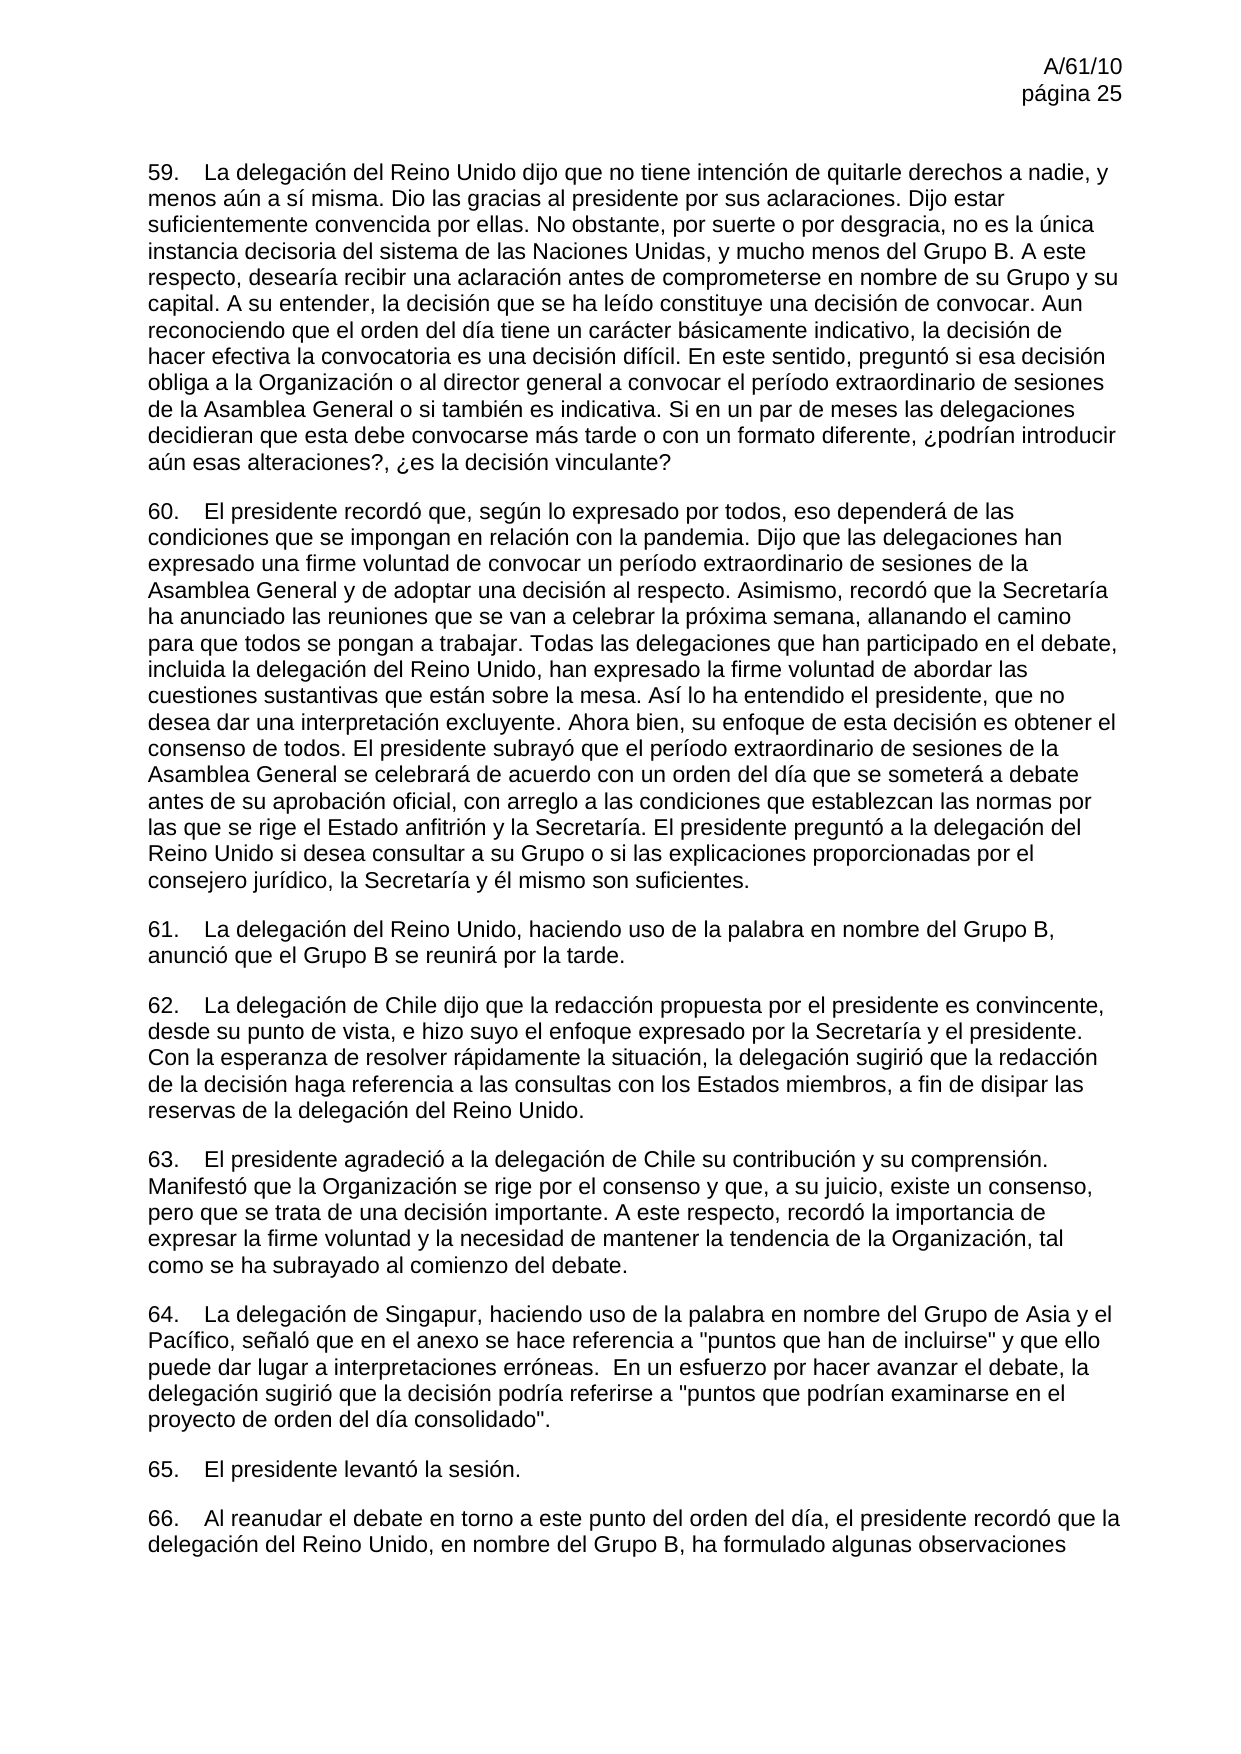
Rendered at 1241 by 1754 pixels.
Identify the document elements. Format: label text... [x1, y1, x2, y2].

list El presidente levantó la sesión. [148, 1456, 1122, 1482]
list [148, 1505, 1122, 1558]
list El presidente recordó que, según lo expresado por todos, eso dependerá de las condiciones que se impongan en relación con la pandemia. Dijo que las delegaciones han expresado una firme voluntad de convocar un período extraordinario de sesiones de la Asamblea General y de adoptar una decisión al respecto. Asimismo, recordó que la Secretaría ha anunciado las reuniones que se van a celebrar la próxima semana, allanando el camino para que todos se pongan a trabajar. Todas las delegaciones que han participado en el debate, incluida la delegación del Reino Unido, han expresado la firme voluntad de abordar las cuestiones sustantivas que están sobre la mesa. Así lo ha entendido el presidente, que no desea dar una interpretación excluyente. Ahora bien, su enfoque de esta decisión es obtener el consenso de todos. El presidente subrayó que el período extraordinario de sesiones de la Asamblea General se celebrará de acuerdo con un orden del día que se someterá a debate antes de su aprobación oficial, con arreglo a las condiciones que establezcan las normas por las que se rige el Estado anfitrión y la Secretaría. El presidente preguntó a la delegación del Reino Unido si desea consultar a su Grupo o si las explicaciones proporcionadas por el consejero jurídico, la Secretaría y él mismo son suficientes. [148, 498, 1122, 893]
list El presidente agradeció a la delegación de Chile su contribución y su comprensión. Manifestó que la Organización se rige por el consenso y que, a su juicio, existe un consenso, pero que se trata de una decisión importante. A este respecto, recordó la importancia de expresar la firme voluntad y la necesidad de mantener la tendencia de la Organización, tal como se ha subrayado al comienzo del debate. [148, 1146, 1122, 1278]
list La delegación del Reino Unido dijo que no tiene intención de quitarle derechos a nadie, y menos aún a sí misma. Dio las gracias al presidente por sus aclaraciones. Dijo estar suficientemente convencida por ellas. No obstante, por suerte o por desgracia, no es la única instancia decisoria del sistema de las Naciones Unidas, y mucho menos del Grupo B. A este respecto, desearía recibir una aclaración antes de comprometerse en nombre de su Grupo y su capital. A su entender, la decisión que se ha leído constituye una decisión de convocar. Aun reconociendo que el orden del día tiene un carácter básicamente indicativo, la decisión de hacer efectiva la convocatoria es una decisión difícil. En este sentido, preguntó si esa decisión obliga a la Organización o al director general a convocar el período extraordinario de sesiones de la Asamblea General o si también es indicativa. Si en un par de meses las delegaciones decidieran que esta debe convocarse más tarde o con un formato diferente, ¿podrían introducir aún esas alteraciones?, ¿es la decisión vinculante? [148, 158, 1122, 475]
list La delegación de Singapur, haciendo uso de la palabra en nombre del Grupo de Asia y el Pacífico, señaló que en el anexo se hace referencia a "puntos que han de incluirse" y que ello puede dar lugar a interpretaciones erróneas. En un esfuerzo por hacer avanzar el debate, la delegación sugirió que la decisión podría referirse a "puntos que podrían examinarse en el proyecto de orden del día consolidado". [148, 1301, 1122, 1433]
list La delegación de Chile dijo que la redacción propuesta por el presidente es convincente, desde su punto de vista, e hizo suyo el enfoque expresado por la Secretaría y el presidente. Con la esperanza de resolver rápidamente la situación, la delegación sugirió que la redacción de la decisión haga referencia a las consultas con los Estados miembros, a fin de disipar las reservas de la delegación del Reino Unido. [148, 992, 1122, 1123]
list La delegación del Reino Unido, haciendo uso de la palabra en nombre del Grupo B, anunció que el Grupo B se reunirá por la tarde. [148, 916, 1122, 969]
